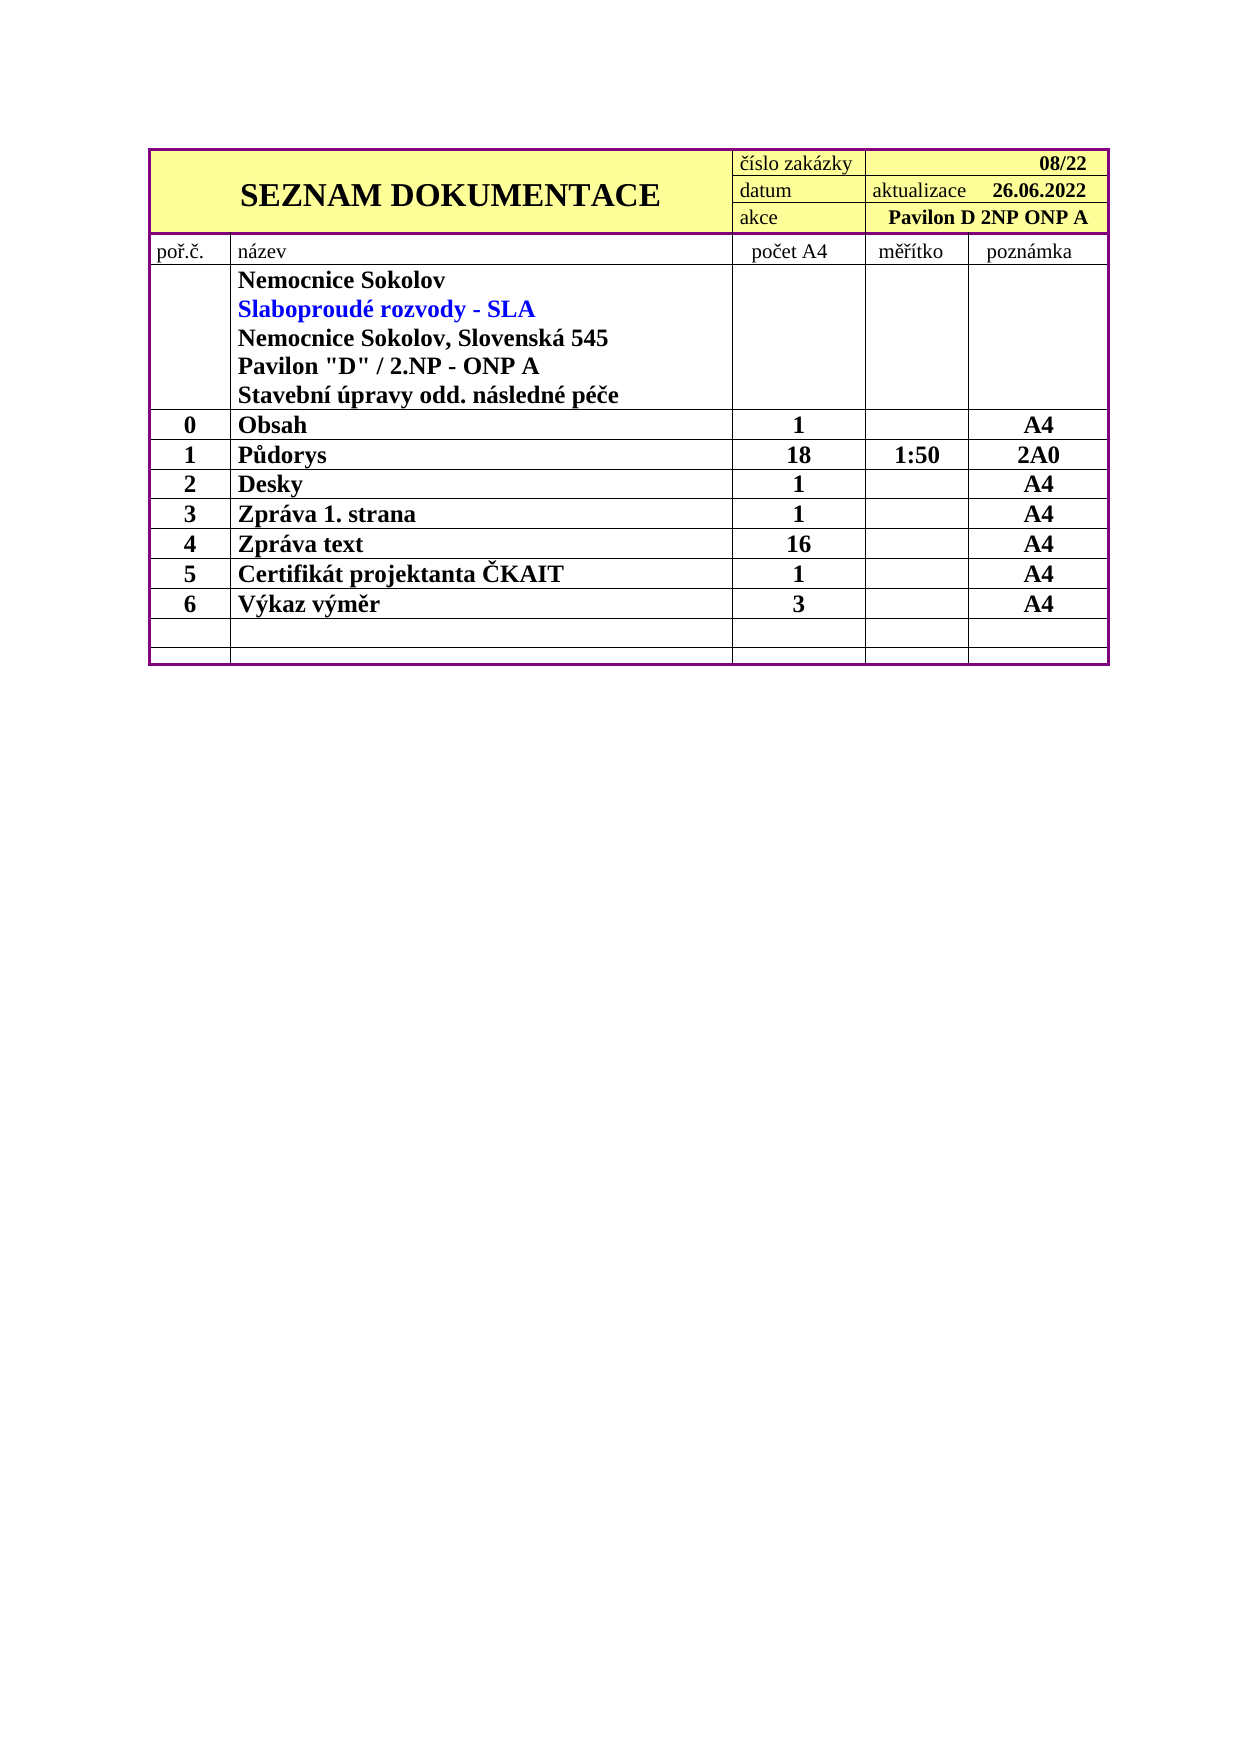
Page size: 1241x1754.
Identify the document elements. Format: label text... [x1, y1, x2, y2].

table_cell A4 [969, 499, 1107, 528]
table_cell Výkaz výměr [231, 589, 732, 617]
table_cell [733, 619, 865, 647]
table_cell [866, 559, 968, 588]
table_cell [866, 648, 968, 663]
table_cell 1 [733, 470, 865, 498]
table_cell 18 [733, 440, 865, 468]
table_cell [866, 410, 968, 439]
table_cell Nemocnice Sokolov Slaboproudé rozvody - SLA Nemocnice Sokolov, Slovenská 545 Pavilon "D" / 2.NP - ONP A Stavební úpravy odd. následné péče [231, 265, 732, 409]
table_cell 2 [151, 470, 230, 498]
table_cell [866, 265, 968, 409]
table_cell [151, 619, 230, 647]
table_cell [969, 619, 1107, 647]
table_cell počet A4 k [733, 235, 865, 264]
table_cell [733, 648, 865, 663]
table_cell poznámka k [969, 235, 1107, 264]
table_cell 1 [151, 440, 230, 468]
table_cell Obsah [231, 410, 732, 439]
table_header 08/22 [866, 151, 1107, 175]
table_cell [866, 619, 968, 647]
table_cell 6 [151, 589, 230, 617]
table_cell Půdorys [231, 440, 732, 468]
table_cell měřítkok [866, 235, 968, 264]
table_cell Certifikát projektanta ČKAIT [231, 559, 732, 588]
table_cell 1 [733, 499, 865, 528]
table_cell 1:50 [866, 440, 968, 468]
table_cell název k [231, 235, 732, 264]
table_cell [231, 648, 732, 663]
table_cell poř.č. k [151, 235, 230, 264]
table_cell [231, 619, 732, 647]
table_cell 4 [151, 529, 230, 558]
table_cell 5 [151, 559, 230, 588]
table_cell [151, 265, 230, 409]
table_cell Desky [231, 470, 732, 498]
table_cell A4 [969, 589, 1107, 617]
table_cell 16 [733, 529, 865, 558]
table_cell [866, 470, 968, 498]
table_cell aktualizace 26.06.2022 [866, 176, 1107, 202]
table_cell A4 [969, 410, 1107, 439]
table_cell A4 [969, 529, 1107, 558]
table_cell [969, 265, 1107, 409]
table_cell [866, 589, 968, 617]
table_cell Zpráva text [231, 529, 732, 558]
table_cell Zpráva 1. strana [231, 499, 732, 528]
table_cell 0 [151, 410, 230, 439]
table_cell [866, 499, 968, 528]
table_cell [969, 648, 1107, 663]
table_cell Pavilon D 2NP ONP A [866, 203, 1107, 232]
table_cell [151, 648, 230, 663]
table_cell 1 [733, 559, 865, 588]
table_header SEZNAM DOKUMENTACE [151, 151, 732, 232]
table_cell A4 [969, 559, 1107, 588]
table_cell 2A0 [969, 440, 1107, 468]
table_cell [866, 529, 968, 558]
table_cell 1 [733, 410, 865, 439]
table_cell [733, 265, 865, 409]
table_cell datum [733, 176, 865, 202]
table_cell 3 [151, 499, 230, 528]
table_cell akce [733, 203, 865, 232]
table_cell 3 [733, 589, 865, 617]
table_header číslo zakázky [733, 151, 865, 175]
table_cell A4 [969, 470, 1107, 498]
